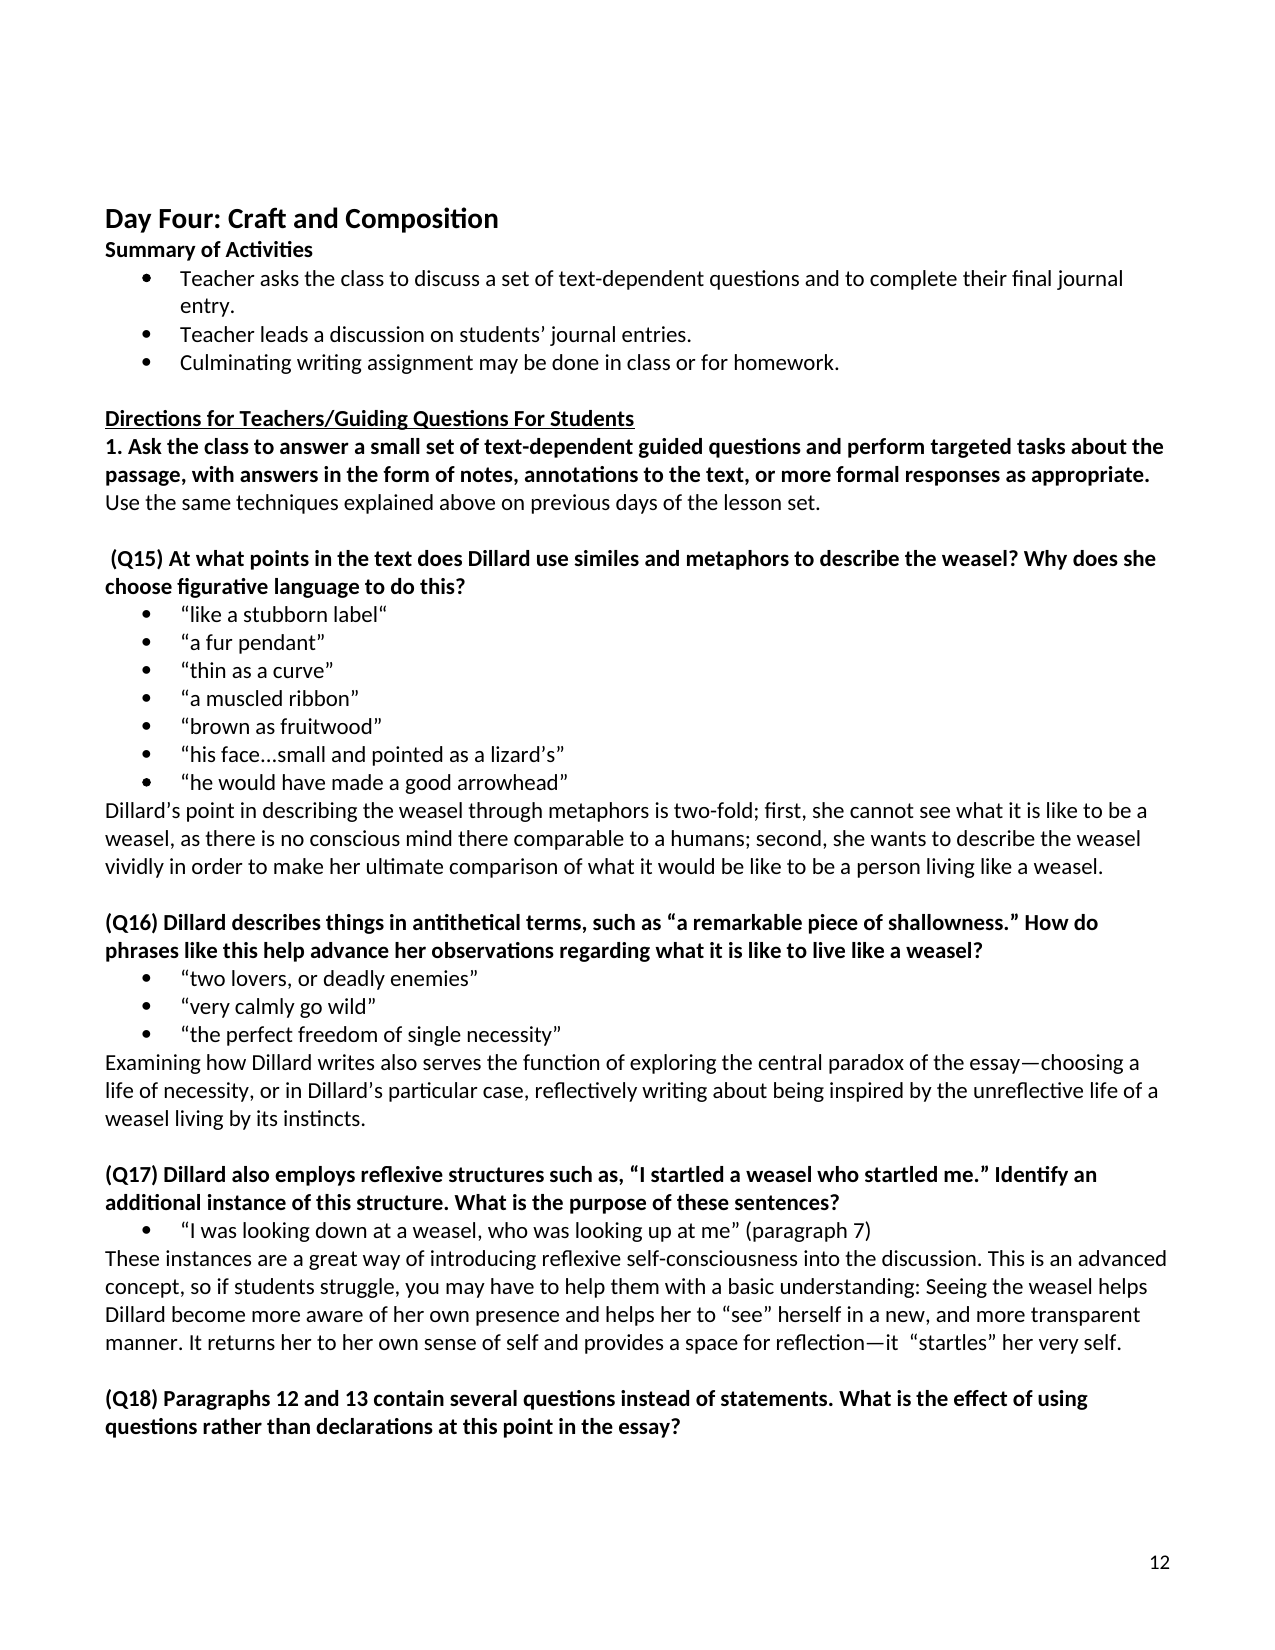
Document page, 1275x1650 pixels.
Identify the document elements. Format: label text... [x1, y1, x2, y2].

text (Q17) Dillard also employs reflexive structures such as, “I startled a weasel who startled me.” Identify an additional instance of this structure. What is the purpose of these sentences? [105, 1160, 1170, 1216]
text (Q18) Paragraphs 12 and 13 contain several questions instead of statements. What is the effect of using questions rather than declarations at this point in the essay? [105, 1384, 1170, 1441]
list “like a stubborn label“ [142, 600, 1170, 628]
text Summary of Activities [105, 236, 1170, 264]
text (Q16) Dillard describes things in antithetical terms, such as “a remarkable piece of shallowness.” How do phrases like this help advance her observations regarding what it is like to live like a weasel? [105, 908, 1170, 964]
text Use the same techniques explained above on previous days of the lesson set. [105, 488, 1170, 516]
list “brown as fruitwood” [142, 712, 1170, 740]
list “he would have made a good arrowhead” [142, 768, 1170, 796]
list “very calmly go wild” [142, 992, 1170, 1020]
list “two lovers, or deadly enemies” [142, 964, 1170, 992]
list Teacher leads a discussion on students’ journal entries. [142, 320, 1170, 348]
text Examining how Dillard writes also serves the function of exploring the central paradox of the essay—choosing a life of necessity, or in Dillard’s particular case, reflectively writing about being inspired by the unreflective life of a weasel living by its instincts. [105, 1048, 1170, 1132]
list Culminating writing assignment may be done in class or for homework. [142, 348, 1170, 376]
list 1. Ask the class to answer a small set of text-dependent guided questions and perform targeted tasks about the passage, with answers in the form of notes, annotations to the text, or more formal responses as appropriate. [105, 432, 1170, 488]
text (Q15) At what points in the text does Dillard use similes and metaphors to describe the weasel? Why does she choose figurative language to do this? [105, 544, 1170, 600]
list “the perfect freedom of single necessity” [142, 1020, 1170, 1048]
list Directions for Teachers/Guiding Questions For Students [105, 404, 1170, 432]
text Dillard’s point in describing the weasel through metaphors is two-fold; first, she cannot see what it is like to be a weasel, as there is no conscious mind there comparable to a humans; second, she wants to describe the weasel vividly in order to make her ultimate comparison of what it would be like to be a person living like a weasel. [105, 796, 1170, 880]
text These instances are a great way of introducing reflexive self-consciousness into the discussion. This is an advanced concept, so if students struggle, you may have to help them with a basic understanding: Seeing the weasel helps Dillard become more aware of her own presence and helps her to “see” herself in a new, and more transparent manner. It returns her to her own sense of self and provides a space for reflection—it “startles” her very self. [105, 1244, 1170, 1356]
subtitle Day Four: Craft and Composition [105, 200, 1170, 236]
list “thin as a curve” [142, 656, 1170, 684]
list Teacher asks the class to discuss a set of text-dependent questions and to complete their final journal entry. [142, 264, 1170, 320]
list “I was looking down at a weasel, who was looking up at me” (paragraph 7) [142, 1216, 1170, 1244]
list “a muscled ribbon” [142, 684, 1170, 712]
list “his face...small and pointed as a lizard’s” [142, 740, 1170, 768]
list “a fur pendant” [142, 628, 1170, 656]
